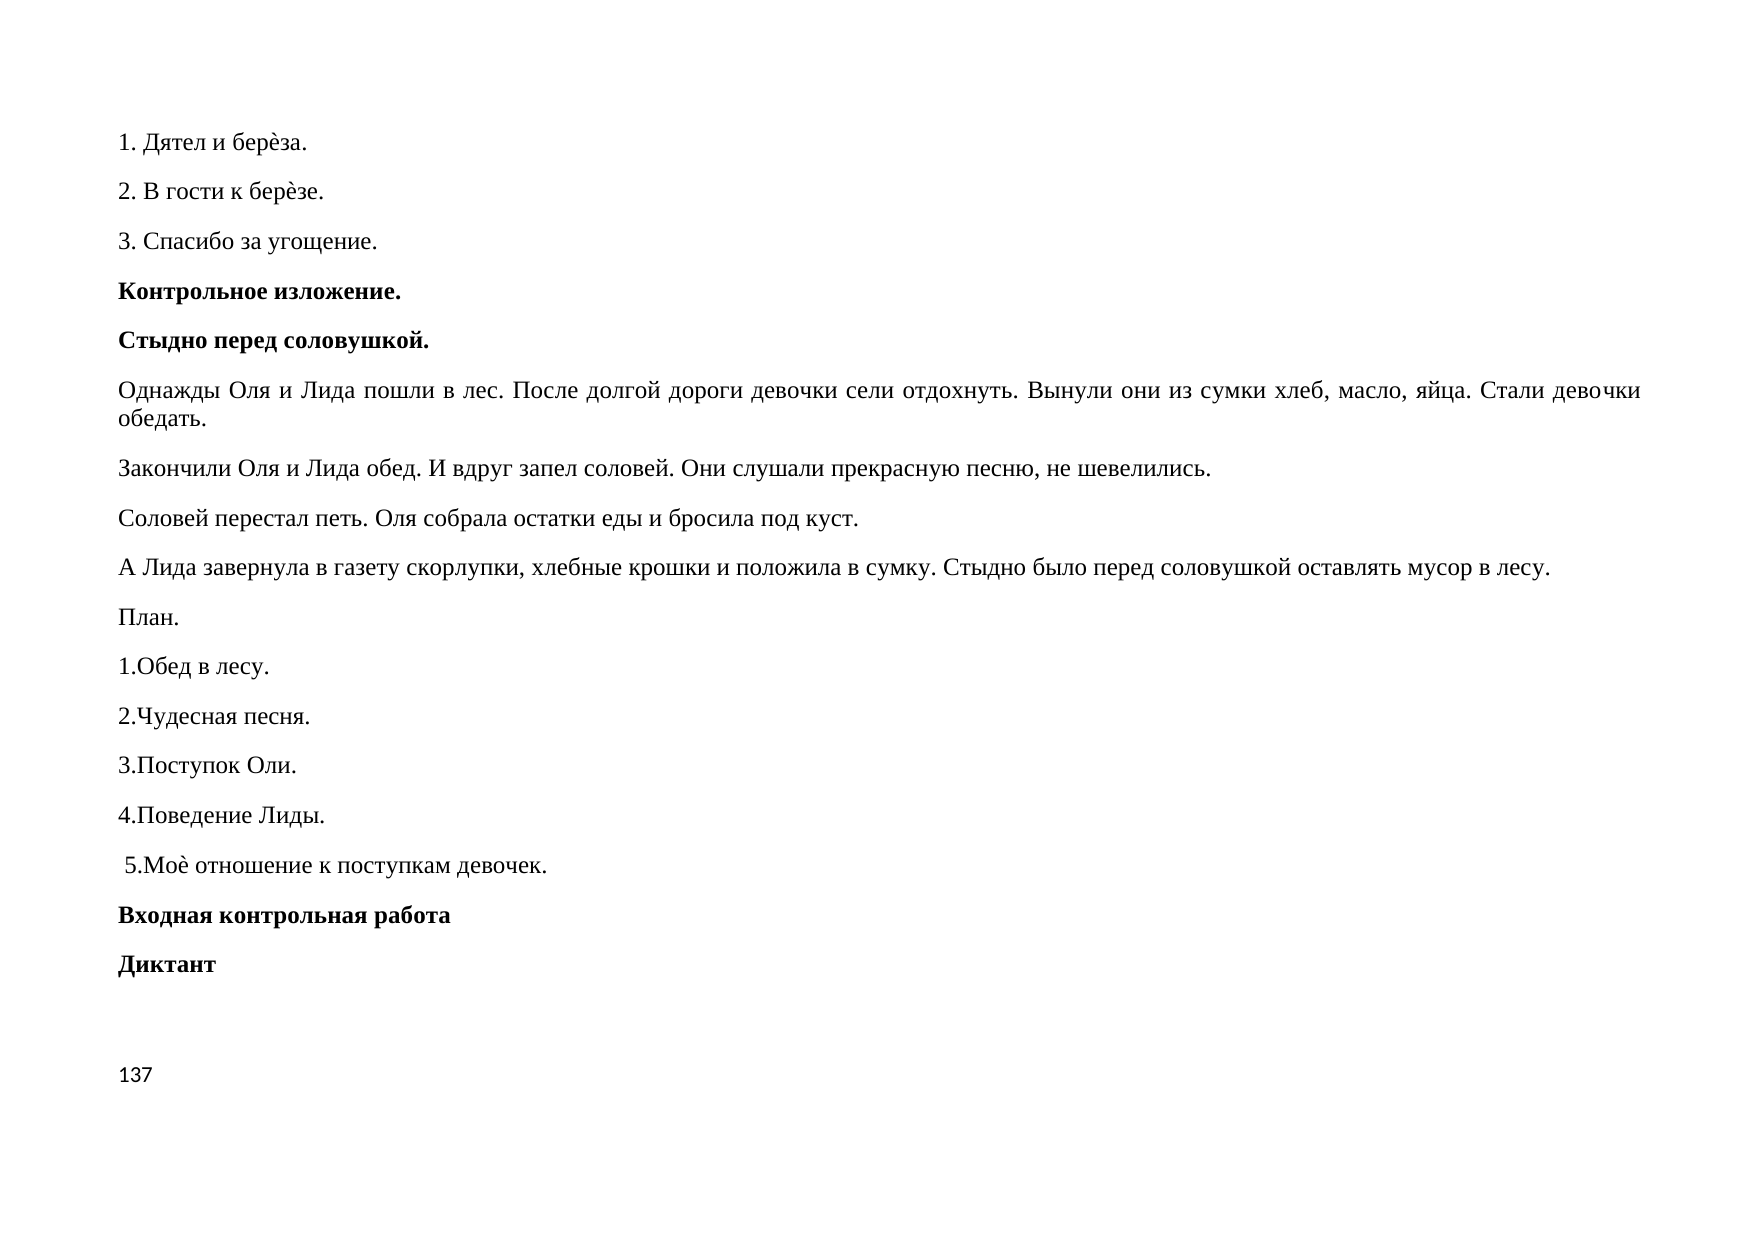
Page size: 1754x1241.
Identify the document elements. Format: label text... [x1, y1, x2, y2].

text Соловей перестал петь. Оля собрала остатки еды и бросила под куст. [118, 503, 1667, 531]
text 1.Обед в лесу. [118, 651, 1667, 680]
text 2.Чудесная песня. [118, 701, 1667, 730]
text 4.Поведение Лиды. [118, 800, 1667, 829]
text План. [118, 602, 1667, 631]
text 137 [118, 1060, 1667, 1088]
text Входная контрольная работа [118, 900, 1667, 928]
text 3. Спасибо за угощение. [118, 226, 1667, 255]
text А Лида завернула в газету скорлупки, хлебные крошки и положила в сумку. Стыдно было перед соловушкой оставлять мусор в лесу. [118, 552, 1667, 581]
text Диктант [118, 949, 1667, 978]
text 5.Моѐ отношение к поступкам девочек. [124, 850, 1667, 878]
text 2. В гости к берѐзе. [118, 176, 1667, 205]
text Закончили Оля и Лида обед. И вдруг запел соловей. Они слушали прекрасную песню, не шевелились. [118, 453, 1667, 482]
text Контрольное изложение. [118, 276, 1667, 305]
text Стыдно перед соловушкой. [118, 326, 1667, 354]
text Однажды Оля и Лида пошли в лес. После долгой дороги девочки сели отдохнуть. Вынули они из сумки хлеб, масло, яйца. Стали девочки обедать. [118, 375, 1642, 432]
text 1. Дятел и берѐза. [118, 127, 1667, 156]
text 3.Поступок Оли. [118, 751, 1667, 779]
